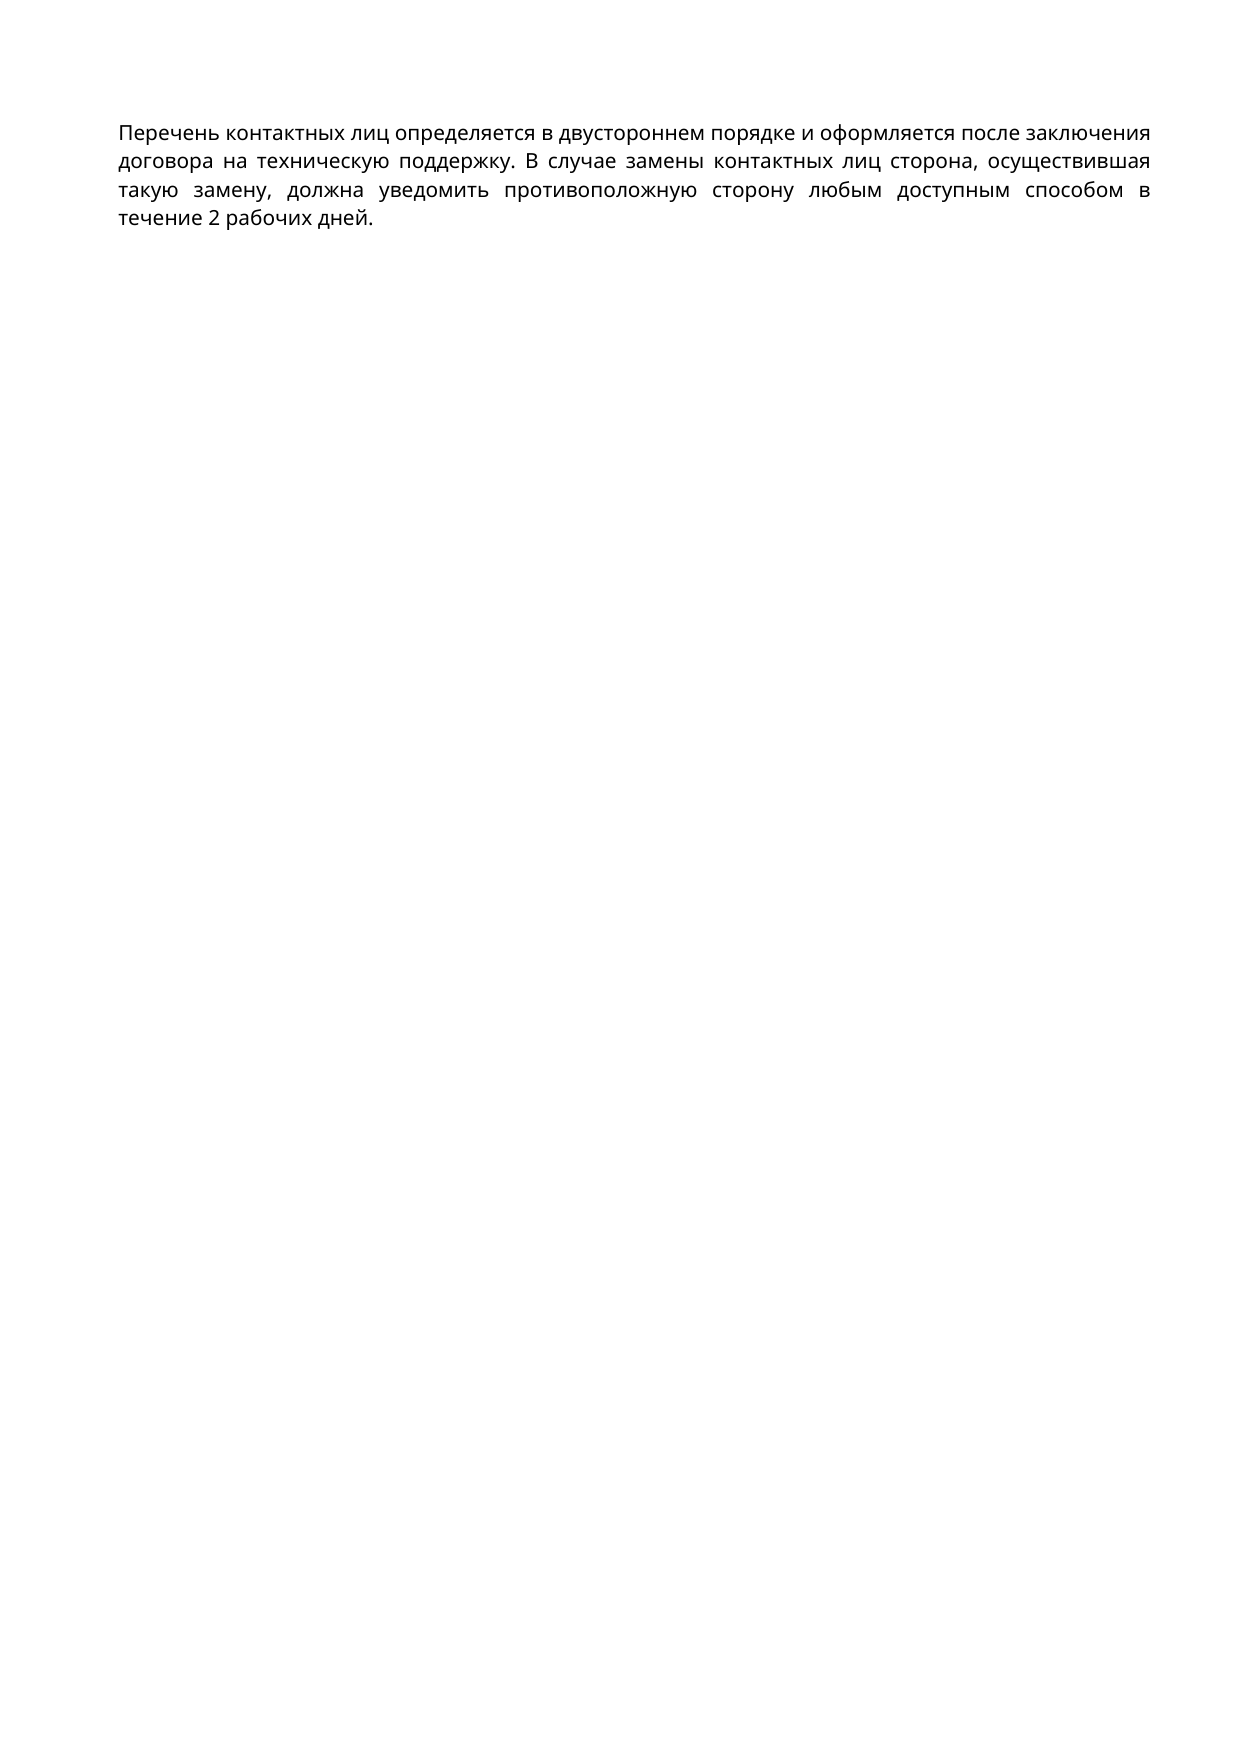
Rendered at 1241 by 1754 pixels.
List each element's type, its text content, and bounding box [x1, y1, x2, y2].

text Перечень контактных лиц определяется в двустороннем порядке и оформляется после заключения договора на техническую поддержку. В случае замены контактных лиц сторона, осуществившая такую замену, должна уведомить противоположную сторону любым доступным способом в течение 2 рабочих дней. [118, 118, 1152, 232]
